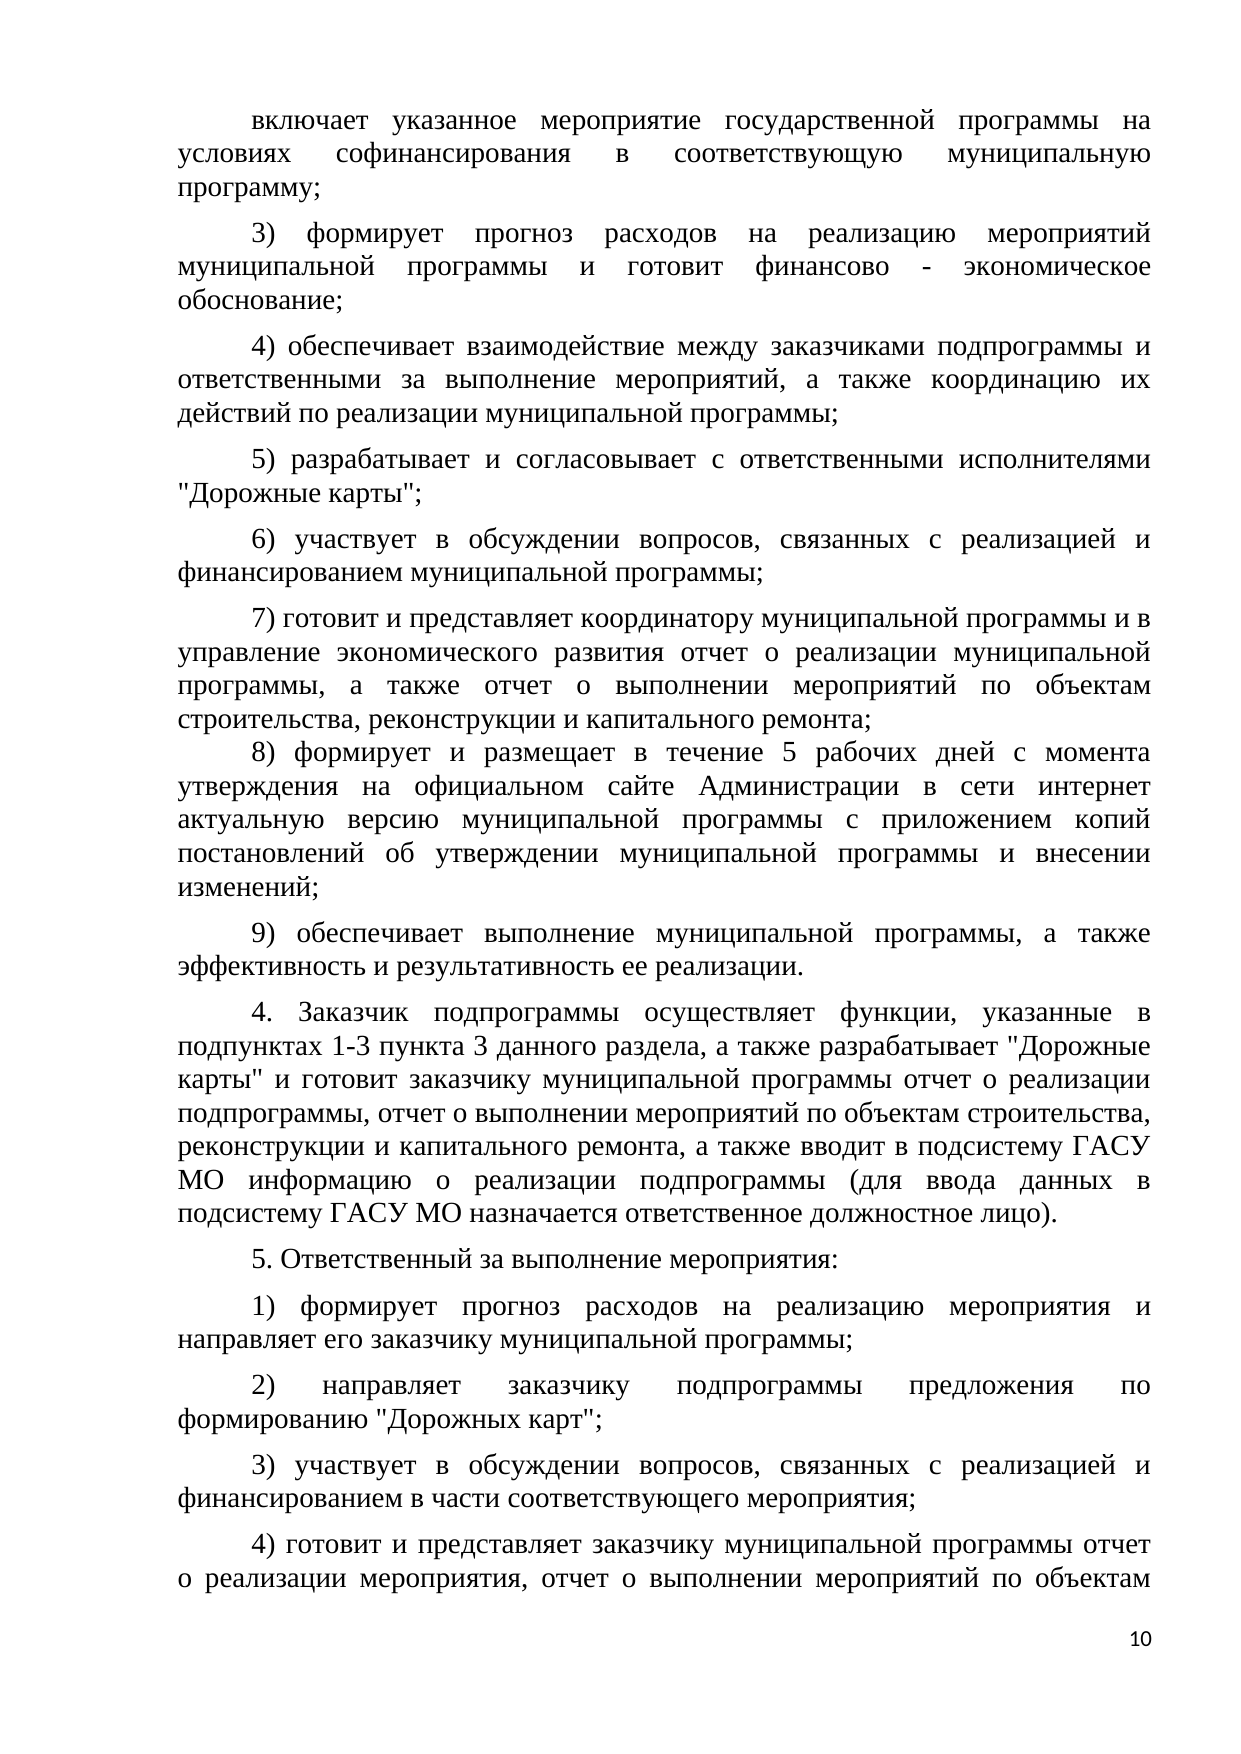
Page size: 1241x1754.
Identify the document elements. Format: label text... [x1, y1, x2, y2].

text 6) участвует в обсуждении вопросов, связанных с реализацией и финансированием муниципальной программы; [177, 521, 1152, 588]
text 3) формирует прогноз расходов на реализацию мероприятий муниципальной программы и готовит финансово - экономическое обоснование; [177, 215, 1152, 316]
text включает указанное мероприятие государственной программы на условиях софинансирования в соответствующую муниципальную программу; [177, 102, 1152, 202]
text 9) обеспечивает выполнение муниципальной программы, а также эффективность и результативность ее реализации. [177, 915, 1152, 982]
text 7) готовит и представляет координатору муниципальной программы и в управление экономического развития отчет о реализации муниципальной программы, а также отчет о выполнении мероприятий по объектам строительства, реконструкции и капитального ремонта; [177, 600, 1152, 734]
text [177, 1526, 1152, 1593]
text 2) направляет заказчику подпрограммы предложения по формированию "Дорожных карт"; [177, 1367, 1152, 1434]
text 5. Ответственный за выполнение мероприятия: [177, 1242, 1152, 1275]
text 1) формирует прогноз расходов на реализацию мероприятия и направляет его заказчику муниципальной программы; [177, 1288, 1152, 1355]
text 4. Заказчик подпрограммы осуществляет функции, указанные в подпунктах 1-3 пункта 3 данного раздела, а также разрабатывает "Дорожные карты" и готовит заказчику муниципальной программы отчет о реализации подпрограммы, отчет о выполнении мероприятий по объектам строительства, реконструкции и капитального ремонта, а также вводит в подсистему ГАСУ МО информацию о реализации подпрограммы (для ввода данных в подсистему ГАСУ МО назначается ответственное должностное лицо). [177, 994, 1152, 1229]
text 3) участвует в обсуждении вопросов, связанных с реализацией и финансированием в части соответствующего мероприятия; [177, 1447, 1152, 1514]
text 8) формирует и размещает в течение 5 рабочих дней с момента утверждения на официальном сайте Администрации в сети интернет актуальную версию муниципальной программы с приложением копий постановлений об утверждении муниципальной программы и внесении изменений; [177, 734, 1152, 902]
text 5) разрабатывает и согласовывает с ответственными исполнителями "Дорожные карты"; [177, 441, 1152, 508]
text 4) обеспечивает взаимодействие между заказчиками подпрограммы и ответственными за выполнение мероприятий, а также координацию их действий по реализации муниципальной программы; [177, 328, 1152, 429]
